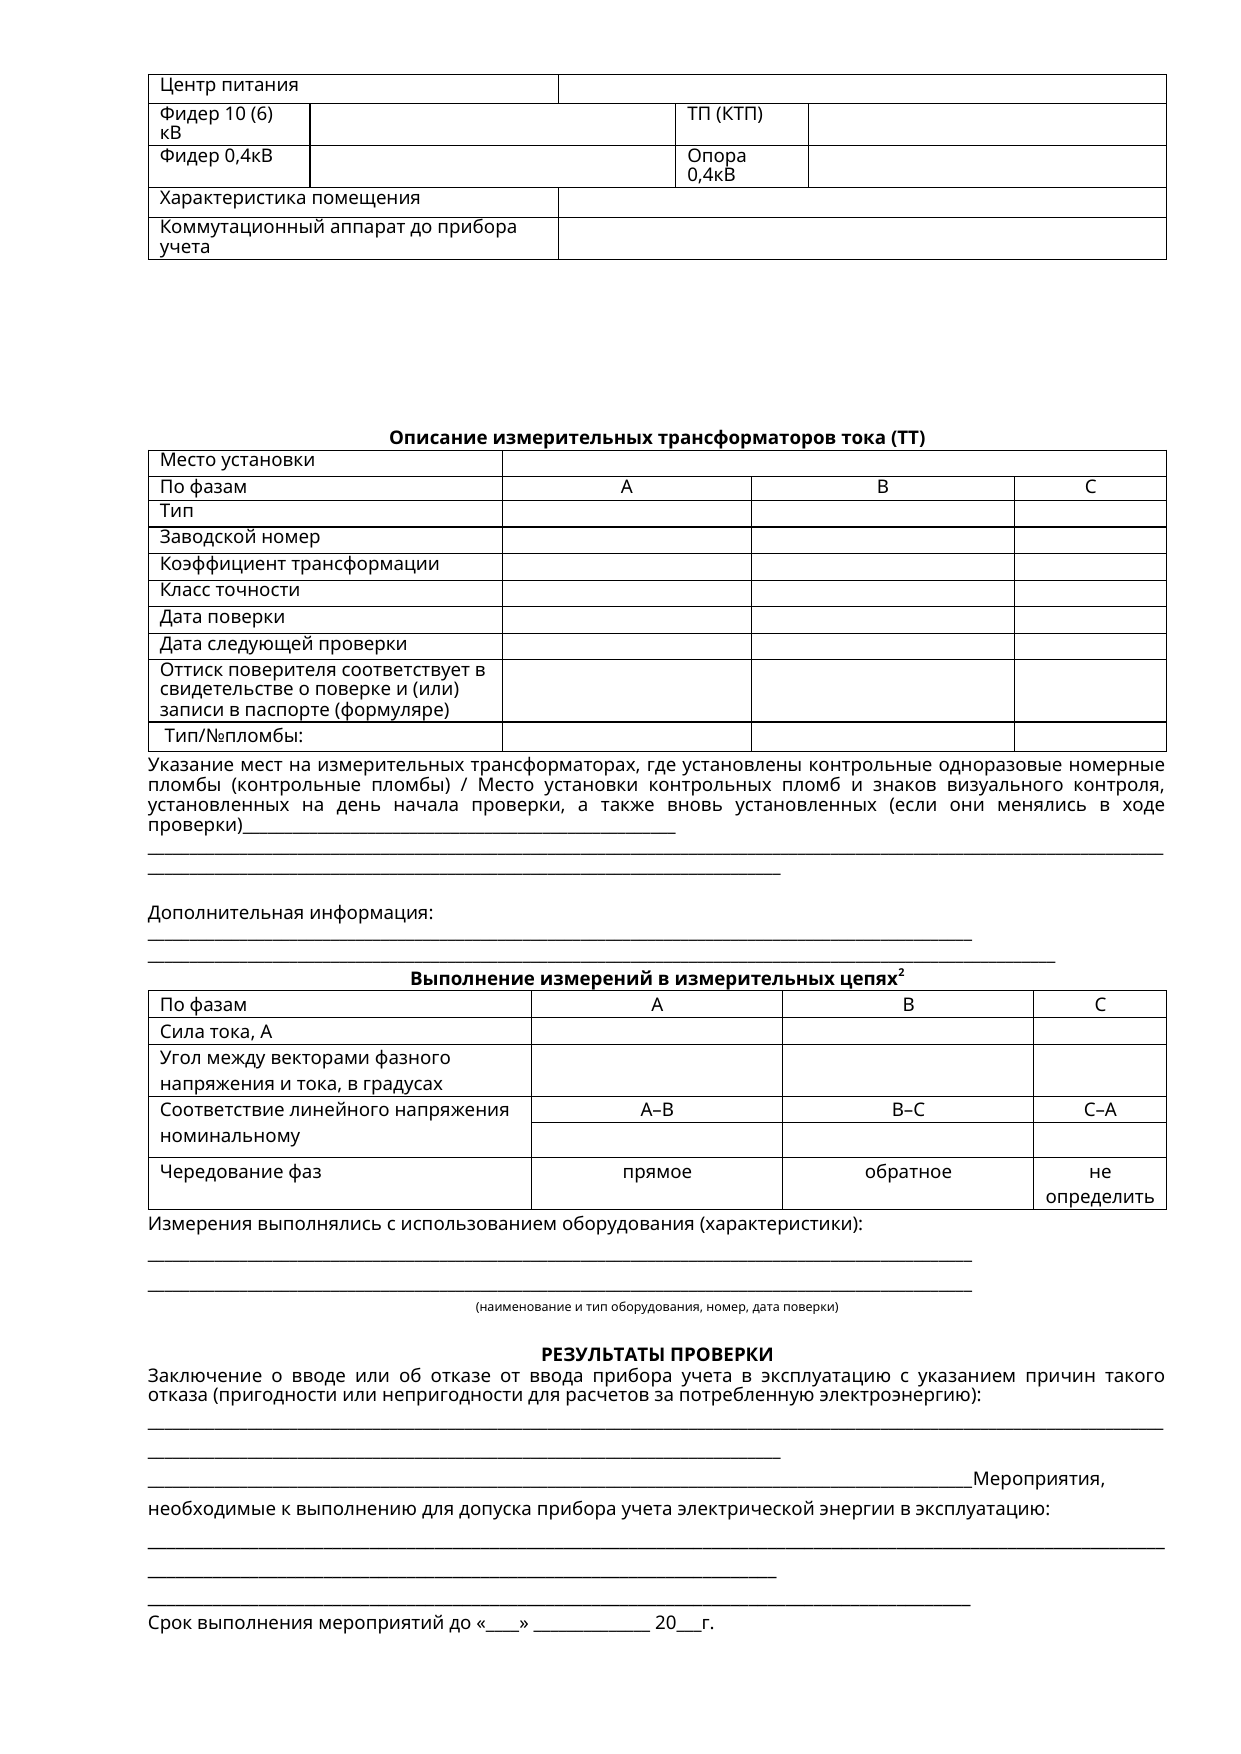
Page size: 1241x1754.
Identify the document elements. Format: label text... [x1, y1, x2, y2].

table_cell [752, 501, 1014, 526]
table_cell [1034, 1123, 1166, 1157]
table_cell [1015, 607, 1166, 633]
text Указание мест на измерительных трансформаторах, где установлены контрольные одноразовые номерные пломбы (контрольные пломбы) / Место установки контрольных пломб и знаков визуального контроля, установленных на день начала проверки, а также вновь установленных (если они менялись в ходе проверки)____________________________________________________ ______________________________________________________________________________________________________________________________________________________________________________________________________ [148, 756, 1167, 878]
table_cell А [503, 477, 751, 500]
text ______________________________________________________________________________________________________________________________________________________________________________________________________ [148, 1407, 1167, 1462]
table_cell [532, 1123, 782, 1157]
table_header В [783, 991, 1033, 1017]
table_cell Коммутационный аппарат до прибора учета [149, 218, 558, 258]
table_cell [1015, 501, 1166, 526]
text Измерения выполнялись с использованием оборудования (характеристики): ___________________________________________________________________________________________________ ___________________________________________________________________________________________________ [148, 1210, 1167, 1294]
table_cell Тип/№пломбы: [149, 723, 502, 751]
table_cell [783, 1018, 1033, 1043]
text __________________________________________________________________________________________________________________________________________________________________________________ [148, 1524, 1167, 1581]
table_cell Заводской номер [149, 528, 502, 553]
table_header Место установки [149, 451, 502, 476]
text Срок выполнения мероприятий до «____» ______________ 20___г. [148, 1609, 1167, 1635]
table_cell В [752, 477, 1014, 500]
table_cell Соответствие линейного напряжения номинальному [149, 1097, 531, 1157]
table_cell [752, 634, 1014, 659]
table_cell [783, 1045, 1033, 1096]
table_cell С [1015, 477, 1166, 500]
table_header А [532, 991, 782, 1017]
table_cell Характеристика помещения [149, 188, 558, 217]
text Дополнительная информация: ___________________________________________________________________________________________________ [148, 903, 1167, 944]
table_cell [503, 501, 751, 526]
table_cell По фазам [149, 477, 502, 500]
table_cell [1015, 660, 1166, 721]
table_cell [1034, 1018, 1166, 1043]
table_cell Коэффициент трансформации [149, 554, 502, 579]
table_cell [1015, 528, 1166, 553]
table_cell [503, 581, 751, 606]
table_cell [503, 660, 751, 721]
table_cell [752, 554, 1014, 579]
table_cell Фидер 0,4кВ [149, 146, 309, 187]
table_cell [503, 528, 751, 553]
table_cell [752, 723, 1014, 751]
table_cell [503, 723, 751, 751]
table_cell В–С [783, 1097, 1033, 1122]
table_cell [752, 581, 1014, 606]
table_cell Класс точности [149, 581, 502, 606]
table_cell Оттиск поверителя соответствует в свидетельстве о поверке и (или) записи в паспорте (формуляре) [149, 660, 502, 721]
text ___________________________________________________________________________________________________Мероприятия, необходимые к выполнению для допуска прибора учета электрической энергии в эксплуатацию: [148, 1466, 1167, 1521]
table_cell [809, 104, 1166, 145]
table_cell [532, 1045, 782, 1096]
text Описание измерительных трансформаторов тока (ТТ) [148, 424, 1167, 449]
table_header По фазам [149, 991, 531, 1017]
table_header [503, 451, 1166, 476]
table_cell [752, 660, 1014, 721]
table_cell [559, 218, 1166, 258]
text Заключение о вводе или об отказе от ввода прибора учета в эксплуатацию с указанием причин такого отказа (пригодности или непригодности для расчетов за потребленную электроэнергию): [148, 1366, 1167, 1407]
table_cell [1034, 1045, 1166, 1096]
table_cell Центр питания [149, 75, 558, 103]
table_header С [1034, 991, 1166, 1017]
table_cell не определить [1034, 1158, 1166, 1209]
table_cell [752, 607, 1014, 633]
table_cell [559, 188, 1166, 217]
table_cell Фидер 10 (6) кВ [149, 104, 309, 145]
table_cell [559, 75, 1166, 103]
table_cell [752, 528, 1014, 553]
table_cell ТП (КТП) [676, 104, 808, 145]
table_cell [1015, 554, 1166, 579]
table_cell [783, 1123, 1033, 1157]
table_cell С–А [1034, 1097, 1166, 1122]
text _____________________________________________________________________________________________________________ [148, 944, 1167, 965]
table_cell Дата следующей проверки [149, 634, 502, 659]
table_cell [1015, 634, 1166, 659]
table_cell А–В [532, 1097, 782, 1122]
table_cell обратное [783, 1158, 1033, 1209]
table_cell [532, 1018, 782, 1043]
table_cell Опора 0,4кВ [676, 146, 808, 187]
table_cell Тип [149, 501, 502, 526]
table_cell [503, 607, 751, 633]
table_cell Чередование фаз [149, 1158, 531, 1209]
text Выполнение измерений в измерительных цепях2 [148, 965, 1167, 990]
table_cell [809, 146, 1166, 187]
table_cell Угол между векторами фазного напряжения и тока, в градусах [149, 1045, 531, 1096]
table_cell [311, 146, 675, 187]
table_cell [503, 554, 751, 579]
table_cell Сила тока, А [149, 1018, 531, 1043]
table_cell Дата поверки [149, 607, 502, 633]
table_cell [1015, 723, 1166, 751]
table_cell прямое [532, 1158, 782, 1209]
text _________________________________________________________________________________________ [148, 1581, 1167, 1609]
text РЕЗУЛЬТАТЫ ПРОВЕРКИ [148, 1341, 1167, 1366]
table_cell [311, 104, 675, 145]
table_cell [1015, 581, 1166, 606]
text (наименование и тип оборудования, номер, дата поверки) [148, 1298, 1167, 1315]
table_cell [503, 634, 751, 659]
